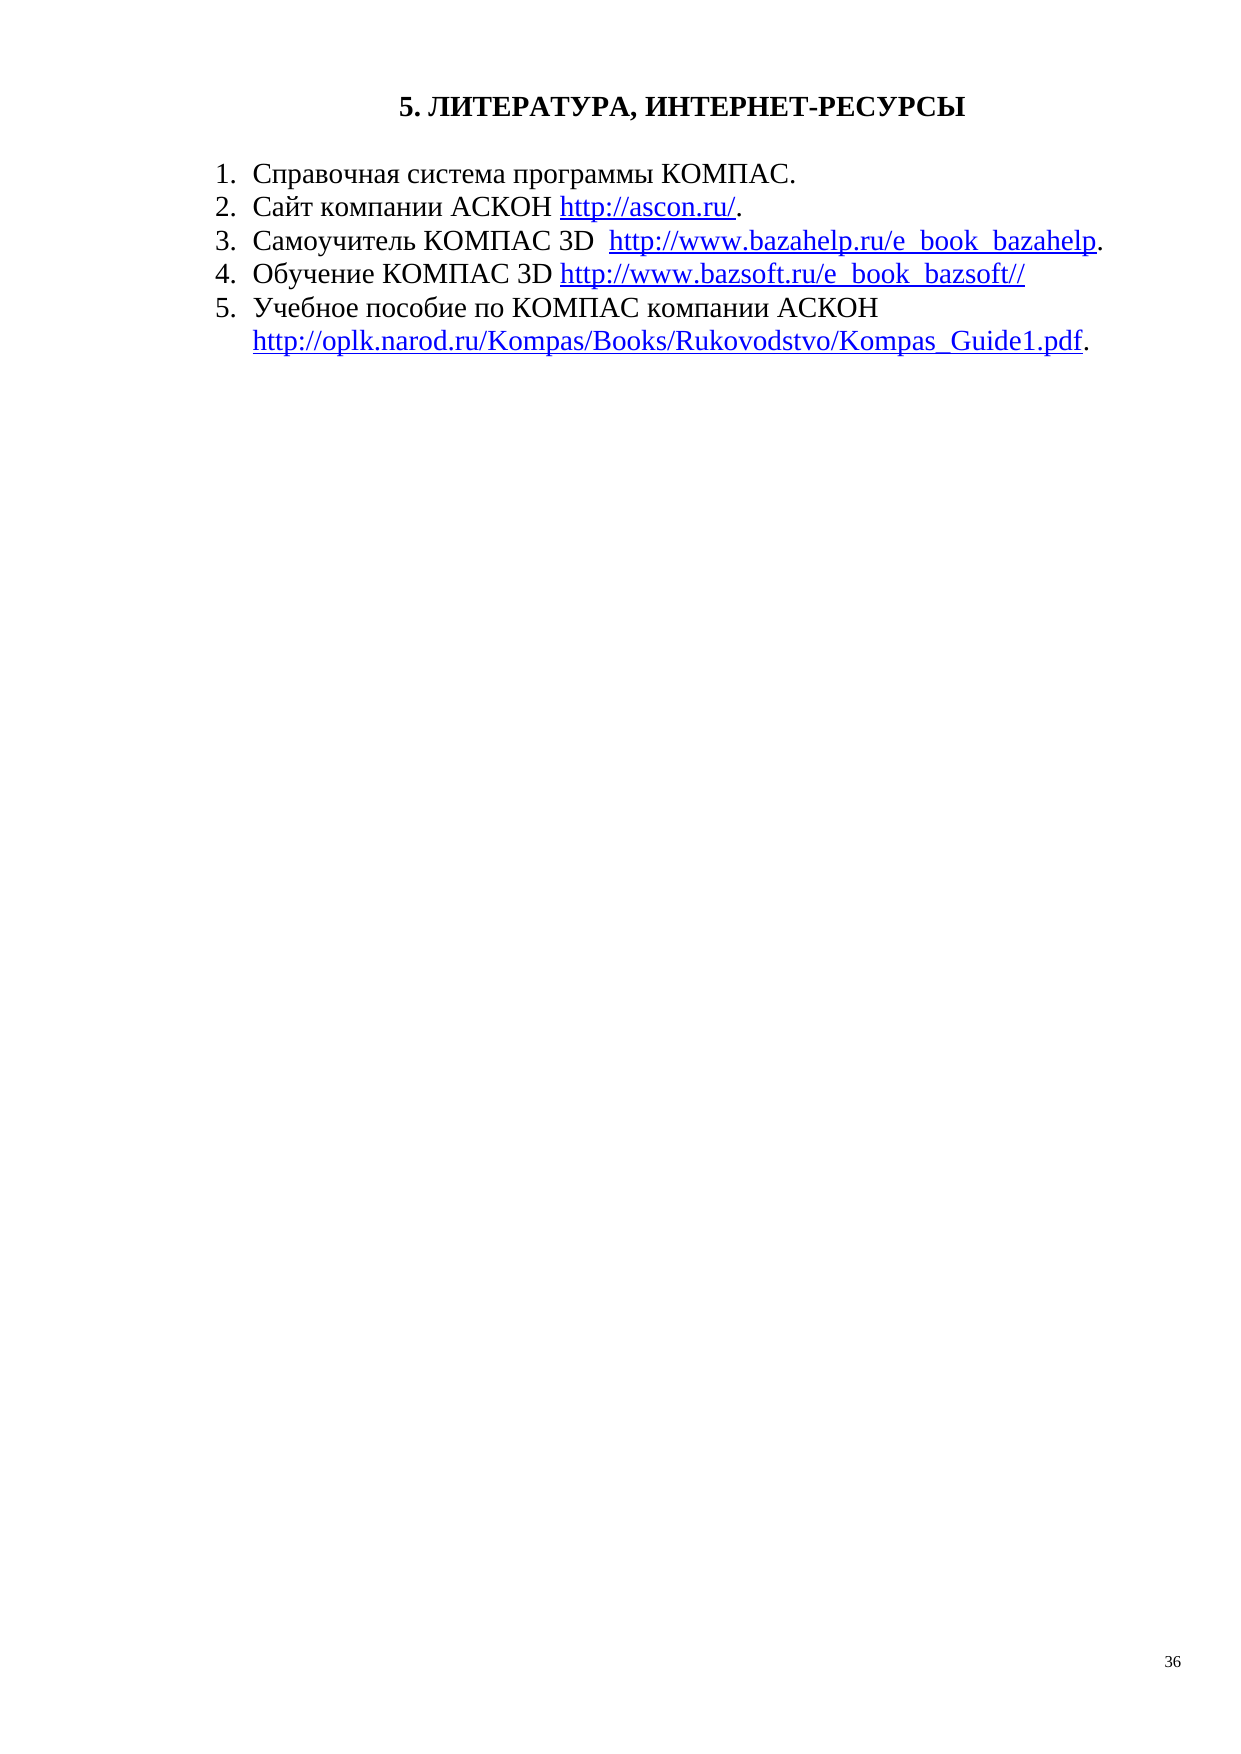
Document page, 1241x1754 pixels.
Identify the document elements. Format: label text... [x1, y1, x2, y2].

list Справочная система программы КОМПАС. [215, 156, 1181, 189]
list Обучение КОМПАС 3D http://www.bazsoft.ru/e_book_bazsoft// [215, 256, 1181, 290]
list Учебное пособие по КОМПАС компании АСКОН http://oplk.narod.ru/Kompas/Books/Rukovodstvo/Kompas_Guide1.pdf. [215, 290, 1181, 357]
subtitle 5. ЛИТЕРАТУРА, ИНТЕРНЕТ-РЕСУРСЫ [133, 89, 1231, 122]
list Самоучитель КОМПАС 3D http://www.bazahelp.ru/e_book_bazahelp. [215, 223, 1181, 256]
list Сайт компании АСКОН http://ascon.ru/. [215, 189, 1181, 223]
